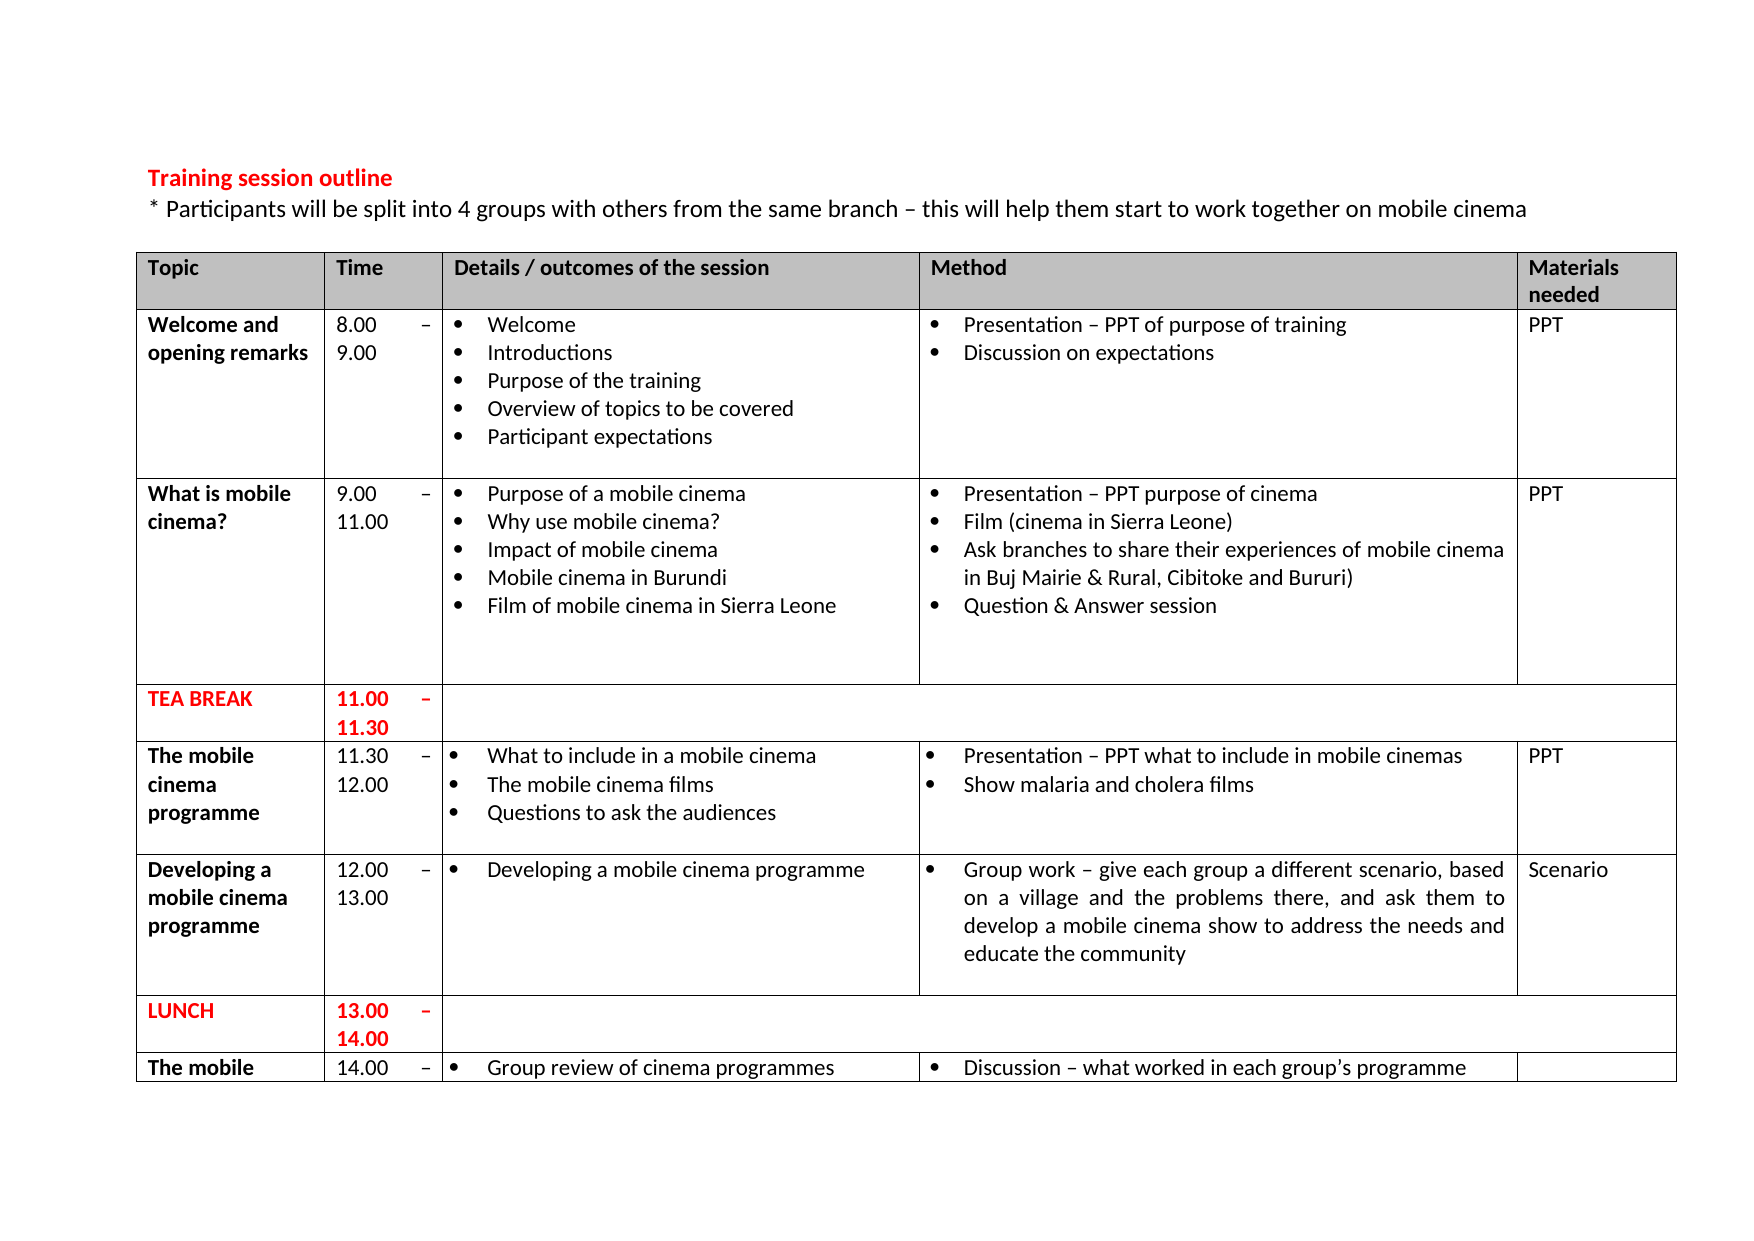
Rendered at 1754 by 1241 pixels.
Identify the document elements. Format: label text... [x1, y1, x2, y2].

table_cell Purpose of a mobile cinema Why use mobile cinema? Impact of mobile cinema Mobile cinema in Burundi Film of mobile cinema in Sierra Leone [443, 479, 919, 683]
table_cell [443, 685, 1676, 741]
table_cell The mobile cinema programme [137, 742, 324, 854]
table_cell LUNCH [137, 996, 324, 1052]
table_cell 12.00 – 13.00 [325, 855, 442, 995]
table_cell PPT [1518, 479, 1676, 683]
table_cell 11.00 – 11.30 [325, 685, 442, 741]
table_cell 13.00 – 14.00 [325, 996, 442, 1052]
table_cell TEA BREAK [137, 685, 324, 741]
table_header Details / outcomes of the session [443, 253, 919, 309]
table_header Time [325, 253, 442, 309]
table_cell What to include in a mobile cinema The mobile cinema films Questions to ask the audiences [443, 742, 919, 854]
table_cell Welcome Introductions Purpose of the training Overview of topics to be covered Participant expectations [443, 310, 919, 478]
table_cell Presentation – PPT purpose of cinema Film (cinema in Sierra Leone) Ask branches to share their experiences of mobile cinema in Buj Mairie & Rural, Cibitoke and Bururi) Question & Answer session [920, 479, 1517, 683]
table_cell PPT [1518, 310, 1676, 478]
table_cell PPT [1518, 742, 1676, 854]
table_cell Welcome and opening remarks [137, 310, 324, 478]
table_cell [137, 1053, 324, 1081]
table_cell Group work – give each group a different scenario, based on a village and the problems there, and ask them to develop a mobile cinema show to address the needs and educate the community [920, 855, 1517, 995]
table_cell Presentation – PPT of purpose of training Discussion on expectations [920, 310, 1517, 478]
list * Participants will be split into 4 groups with others from the same branch – this will help them start to work together on mobile cinema [148, 193, 1639, 223]
table_cell What is mobile cinema? [137, 479, 324, 683]
table_cell 11.30 – 12.00 [325, 742, 442, 854]
table_cell Developing a mobile cinema programme [137, 855, 324, 995]
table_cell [920, 1053, 1517, 1081]
table_cell 9.00 – 11.00 [325, 479, 442, 683]
table_cell Presentation – PPT what to include in mobile cinemas Show malaria and cholera films [920, 742, 1517, 854]
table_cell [443, 1053, 919, 1081]
table_cell 14.00 – 15.00 [325, 1053, 442, 1081]
table_cell [1518, 1053, 1676, 1081]
table_cell Scenario [1518, 855, 1676, 995]
list Training session outline [148, 162, 1639, 193]
table_cell 8.00 – 9.00 [325, 310, 442, 478]
table_header Method [920, 253, 1517, 309]
table_header Materials needed [1518, 253, 1676, 309]
table_cell [443, 996, 1676, 1052]
table_header Topic [137, 253, 324, 309]
table_cell Developing a mobile cinema programme [443, 855, 919, 995]
